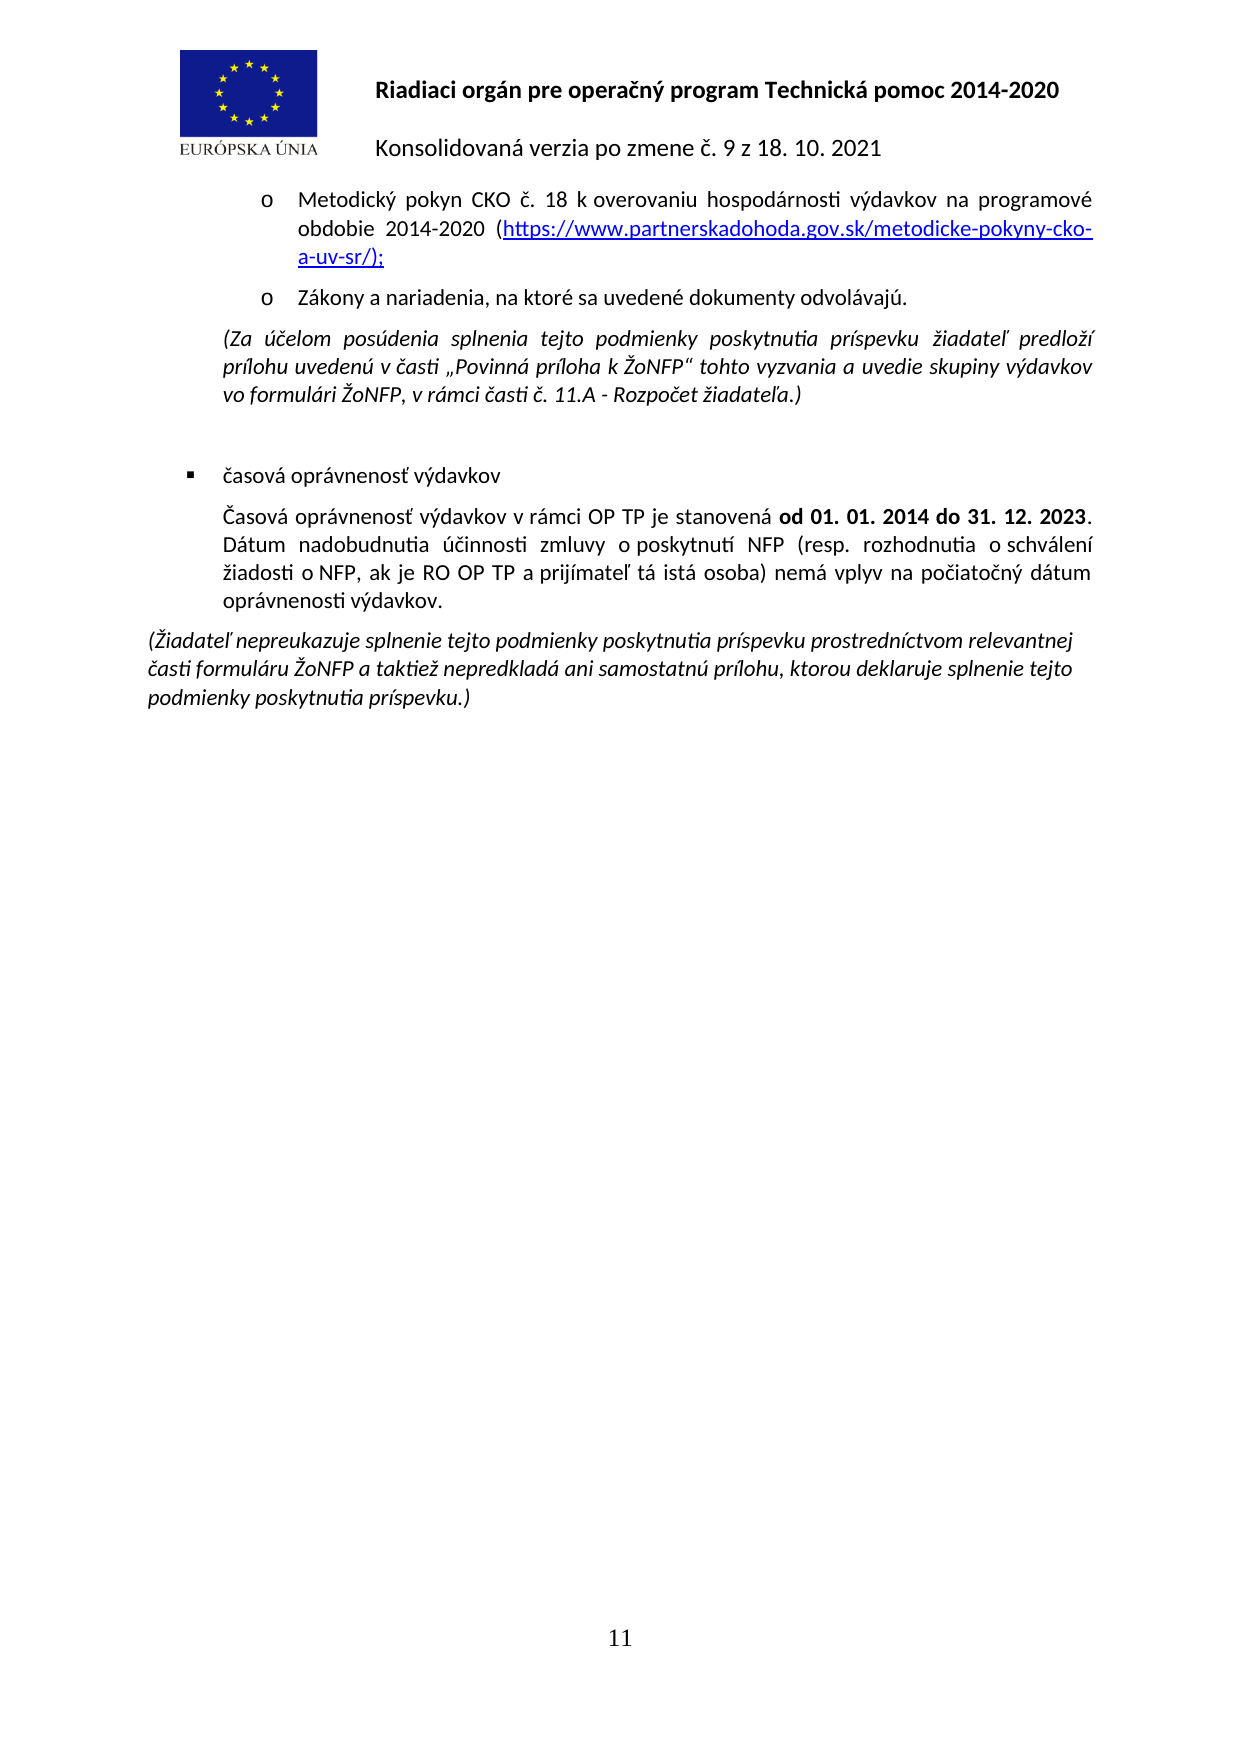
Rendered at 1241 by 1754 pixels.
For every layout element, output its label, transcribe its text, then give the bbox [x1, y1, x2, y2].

list časová oprávnenosť výdavkov [185, 461, 1093, 489]
list Zákony a nariadenia, na ktoré sa uvedené dokumenty odvolávajú. [260, 283, 1093, 312]
list Metodický pokyn CKO č. 18 k overovaniu hospodárnosti výdavkov na programové obdobie 2014-2020 (https://www.partnerskadohoda.gov.sk/metodicke-pokyny-cko-a-uv-sr/); [260, 163, 1093, 270]
text (Žiadateľ nepreukazuje splnenie tejto podmienky poskytnutia príspevku prostredníctvom relevantnej časti formuláru ŽoNFP a taktiež nepredkladá ani samostatnú prílohu, ktorou deklaruje splnenie tejto podmienky poskytnutia príspevku.) [148, 627, 1093, 711]
list Časová oprávnenosť výdavkov v rámci OP TP je stanovená od 01. 01. 2014 do 31. 12. 2023. Dátum nadobudnutia účinnosti zmluvy o poskytnutí NFP (resp. rozhodnutia o schválení žiadosti o NFP, ak je RO OP TP a prijímateľ tá istá osoba) nemá vplyv na počiatočný dátum oprávnenosti výdavkov. [223, 502, 1093, 614]
list (Za účelom posúdenia splnenia tejto podmienky poskytnutia príspevku žiadateľ predloží prílohu uvedenú v časti „Povinná príloha k ŽoNFP“ tohto vyzvania a uvedie skupiny výdavkov vo formulári ŽoNFP, v rámci časti č. 11.A - Rozpočet žiadateľa.) [223, 324, 1093, 408]
picture [179, 50, 318, 155]
